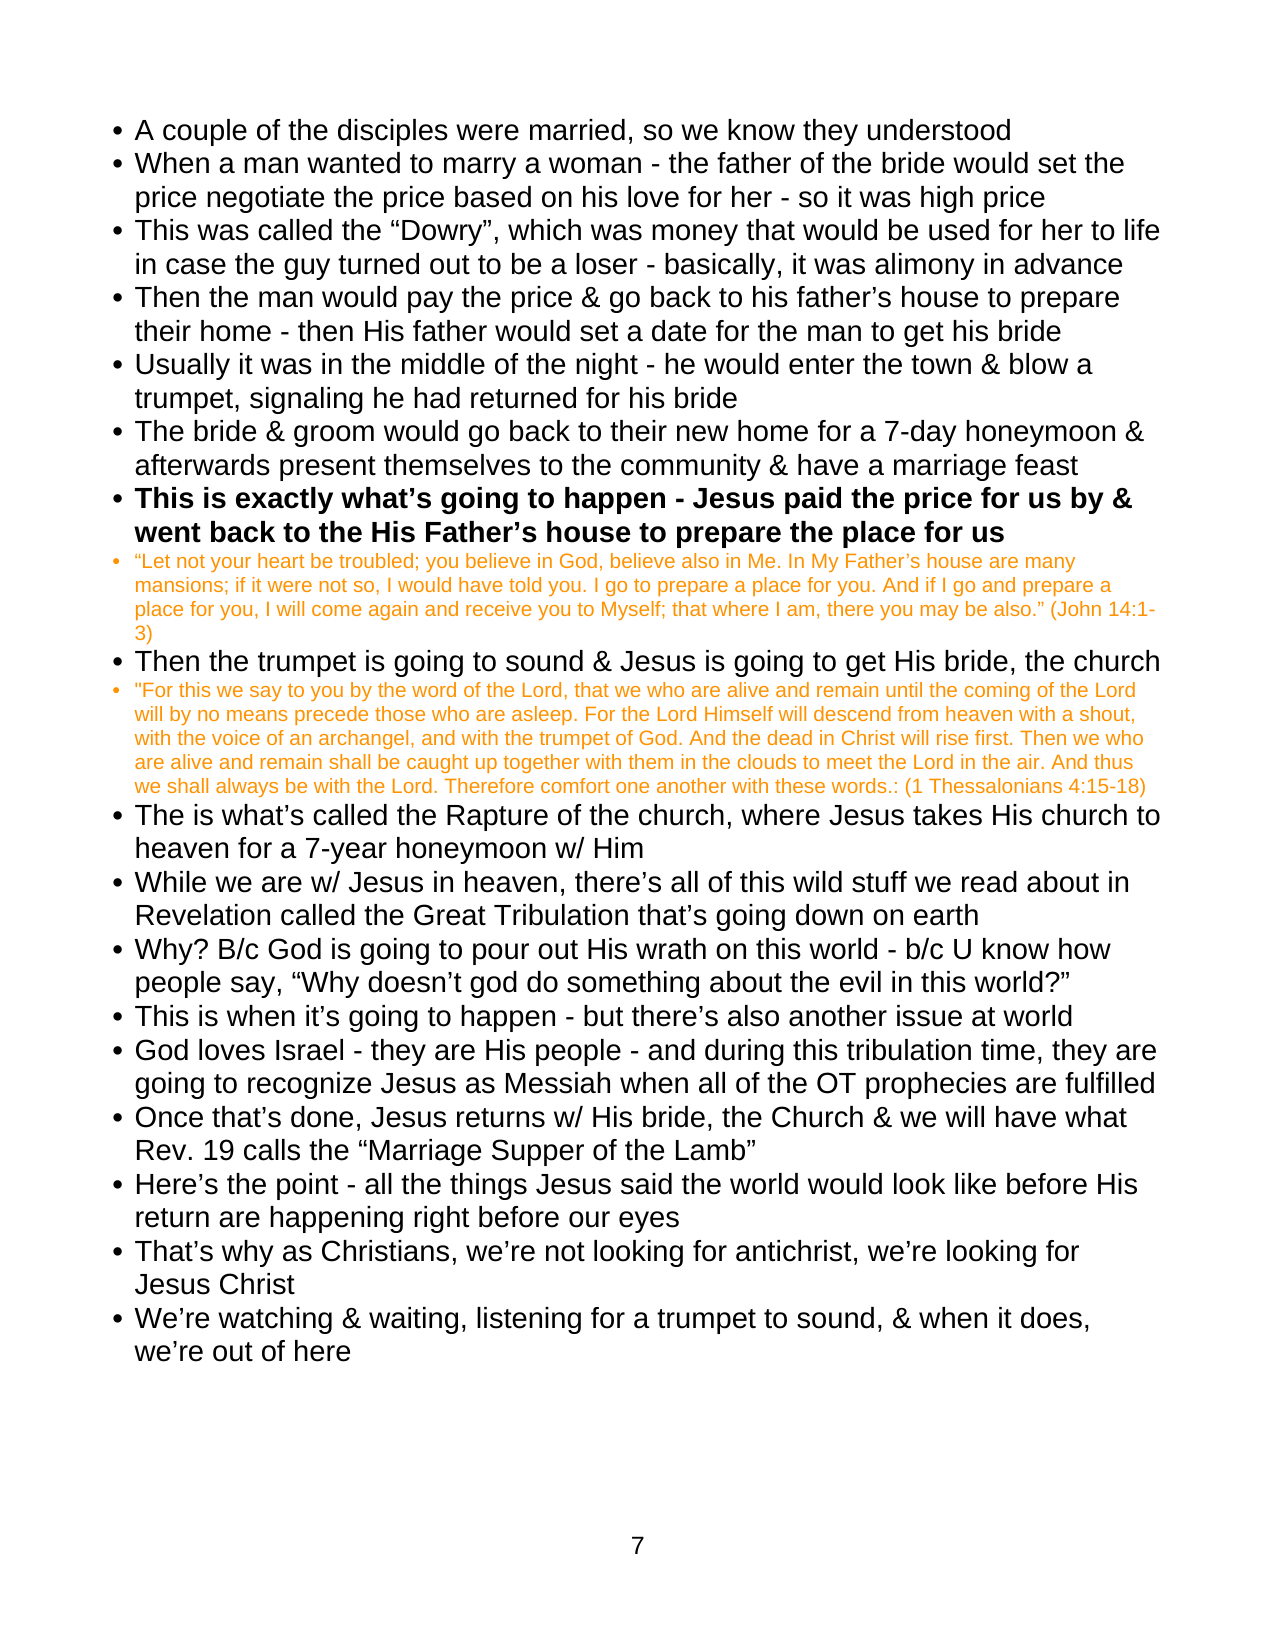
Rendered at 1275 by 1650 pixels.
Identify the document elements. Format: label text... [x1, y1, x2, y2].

list God loves Israel - they are His people - and during this tribulation time, they are going to recognize Jesus as Messiah when all of the OT prophecies are fulfilled [112, 1032, 1162, 1099]
list While we are w/ Jesus in heaven, there’s all of this wild stuff we read about in Revelation called the Great Tribulation that’s going down on earth [112, 865, 1162, 932]
list This is exactly what’s going to happen - Jesus paid the price for us by & went back to the His Father’s house to prepare the place for us [112, 481, 1162, 548]
list This was called the “Dowry”, which was money that would be used for her to life in case the guy turned out to be a loser - basically, it was alimony in advance [112, 213, 1162, 280]
list Then the man would pay the price & go back to his father’s house to prepare their home - then His father would set a date for the man to get his bride [112, 280, 1162, 347]
list Once that’s done, Jesus returns w/ His bride, the Church & we will have what Rev. 19 calls the “Marriage Supper of the Lamb” [112, 1099, 1162, 1167]
list When a man wanted to marry a woman - the father of the bride would set the price negotiate the price based on his love for her - so it was high price [112, 146, 1162, 213]
list We’re watching & waiting, listening for a trumpet to sound, & when it does, we’re out of here [112, 1301, 1162, 1368]
list The is what’s called the Rapture of the church, where Jesus takes His church to heaven for a 7-year honeymoon w/ Him [112, 798, 1162, 865]
list "For this we say to you by the word of the Lord, that we who are alive and remain until the coming of the Lord will by no means precede those who are asleep. For the Lord Himself will descend from heaven with a shout, with the voice of an archangel, and with the trumpet of God. And the dead in Christ will rise first. Then we who are alive and remain shall be caught up together with them in the clouds to meet the Lord in the air. And thus we shall always be with the Lord. Therefore comfort one another with these words.: (1 Thessalonians 4:15-18) [112, 678, 1162, 798]
list This is when it’s going to happen - but there’s also another issue at world [112, 999, 1162, 1032]
list “Let not your heart be troubled; you believe in God, believe also in Me. In My Father’s house are many mansions; if it were not so, I would have told you. I go to prepare a place for you. And if I go and prepare a place for you, I will come again and receive you to Myself; that where I am, there you may be also.” (John 14:1-3) [112, 548, 1162, 644]
list A couple of the disciples were married, so we know they understood [112, 112, 1162, 146]
list The bride & groom would go back to their new home for a 7-day honeymoon & afterwards present themselves to the community & have a marriage feast [112, 414, 1162, 481]
list Why? B/c God is going to pour out His wrath on this world - b/c U know how people say, “Why doesn’t god do something about the evil in this world?” [112, 932, 1162, 999]
list Then the trumpet is going to sound & Jesus is going to get His bride, the church [112, 644, 1162, 678]
list Usually it was in the middle of the night - he would enter the town & blow a trumpet, signaling he had returned for his bride [112, 347, 1162, 414]
list That’s why as Christians, we’re not looking for antichrist, we’re looking for Jesus Christ [112, 1234, 1162, 1301]
list Here’s the point - all the things Jesus said the world would look like before His return are happening right before our eyes [112, 1167, 1162, 1234]
